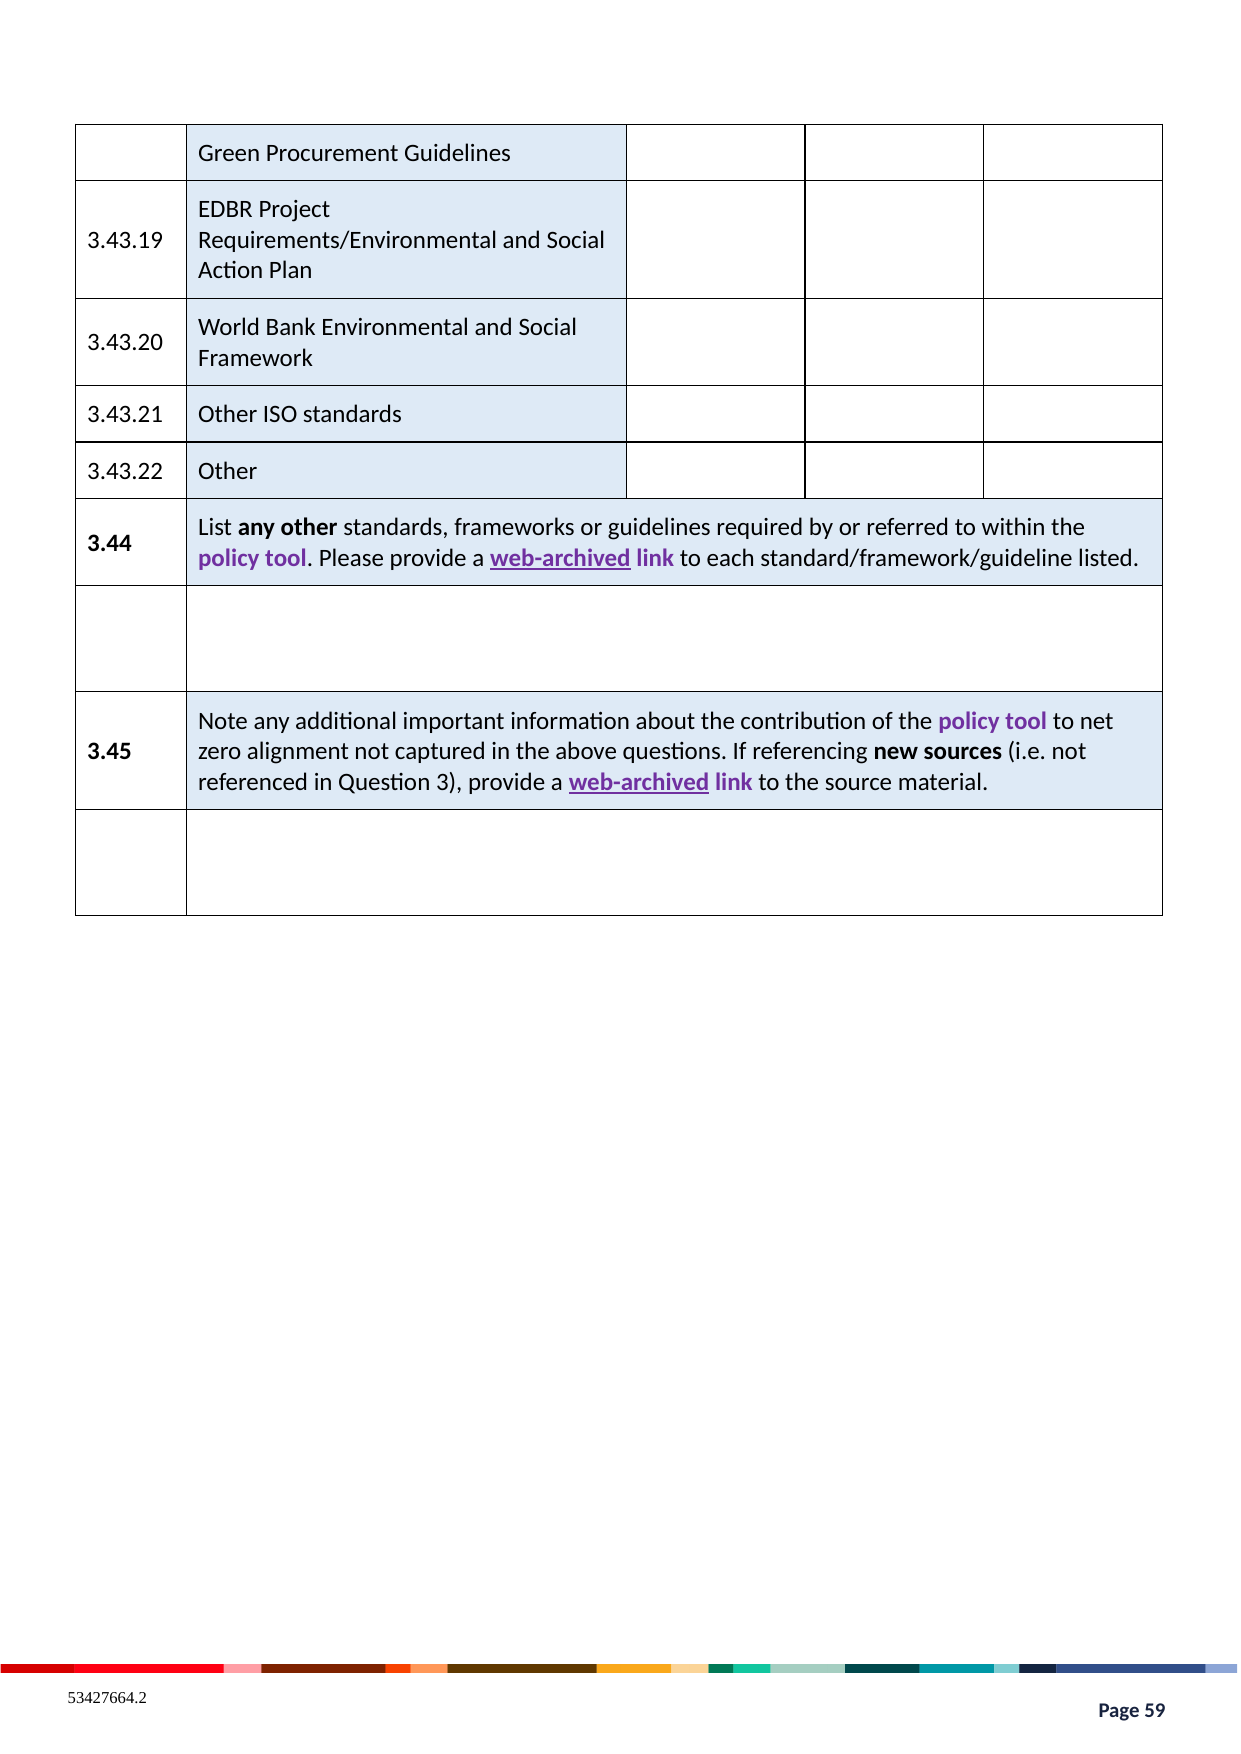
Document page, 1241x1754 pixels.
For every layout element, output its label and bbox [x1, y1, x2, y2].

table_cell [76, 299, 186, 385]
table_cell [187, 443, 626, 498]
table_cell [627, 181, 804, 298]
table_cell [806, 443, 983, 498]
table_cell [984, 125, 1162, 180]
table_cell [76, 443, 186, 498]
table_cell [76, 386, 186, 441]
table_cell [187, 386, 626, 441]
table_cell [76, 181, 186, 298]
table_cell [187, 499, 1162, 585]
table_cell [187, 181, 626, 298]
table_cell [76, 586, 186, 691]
picture [0, 1664, 1236, 1673]
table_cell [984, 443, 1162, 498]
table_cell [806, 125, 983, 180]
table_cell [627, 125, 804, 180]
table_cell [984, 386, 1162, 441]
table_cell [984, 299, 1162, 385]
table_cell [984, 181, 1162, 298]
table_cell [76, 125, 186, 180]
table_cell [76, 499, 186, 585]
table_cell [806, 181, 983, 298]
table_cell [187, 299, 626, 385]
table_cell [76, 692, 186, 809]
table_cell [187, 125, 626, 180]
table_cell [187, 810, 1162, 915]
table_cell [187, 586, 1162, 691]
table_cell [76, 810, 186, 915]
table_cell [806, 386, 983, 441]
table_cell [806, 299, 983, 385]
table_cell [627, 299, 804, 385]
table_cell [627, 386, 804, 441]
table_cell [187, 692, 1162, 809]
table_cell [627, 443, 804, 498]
